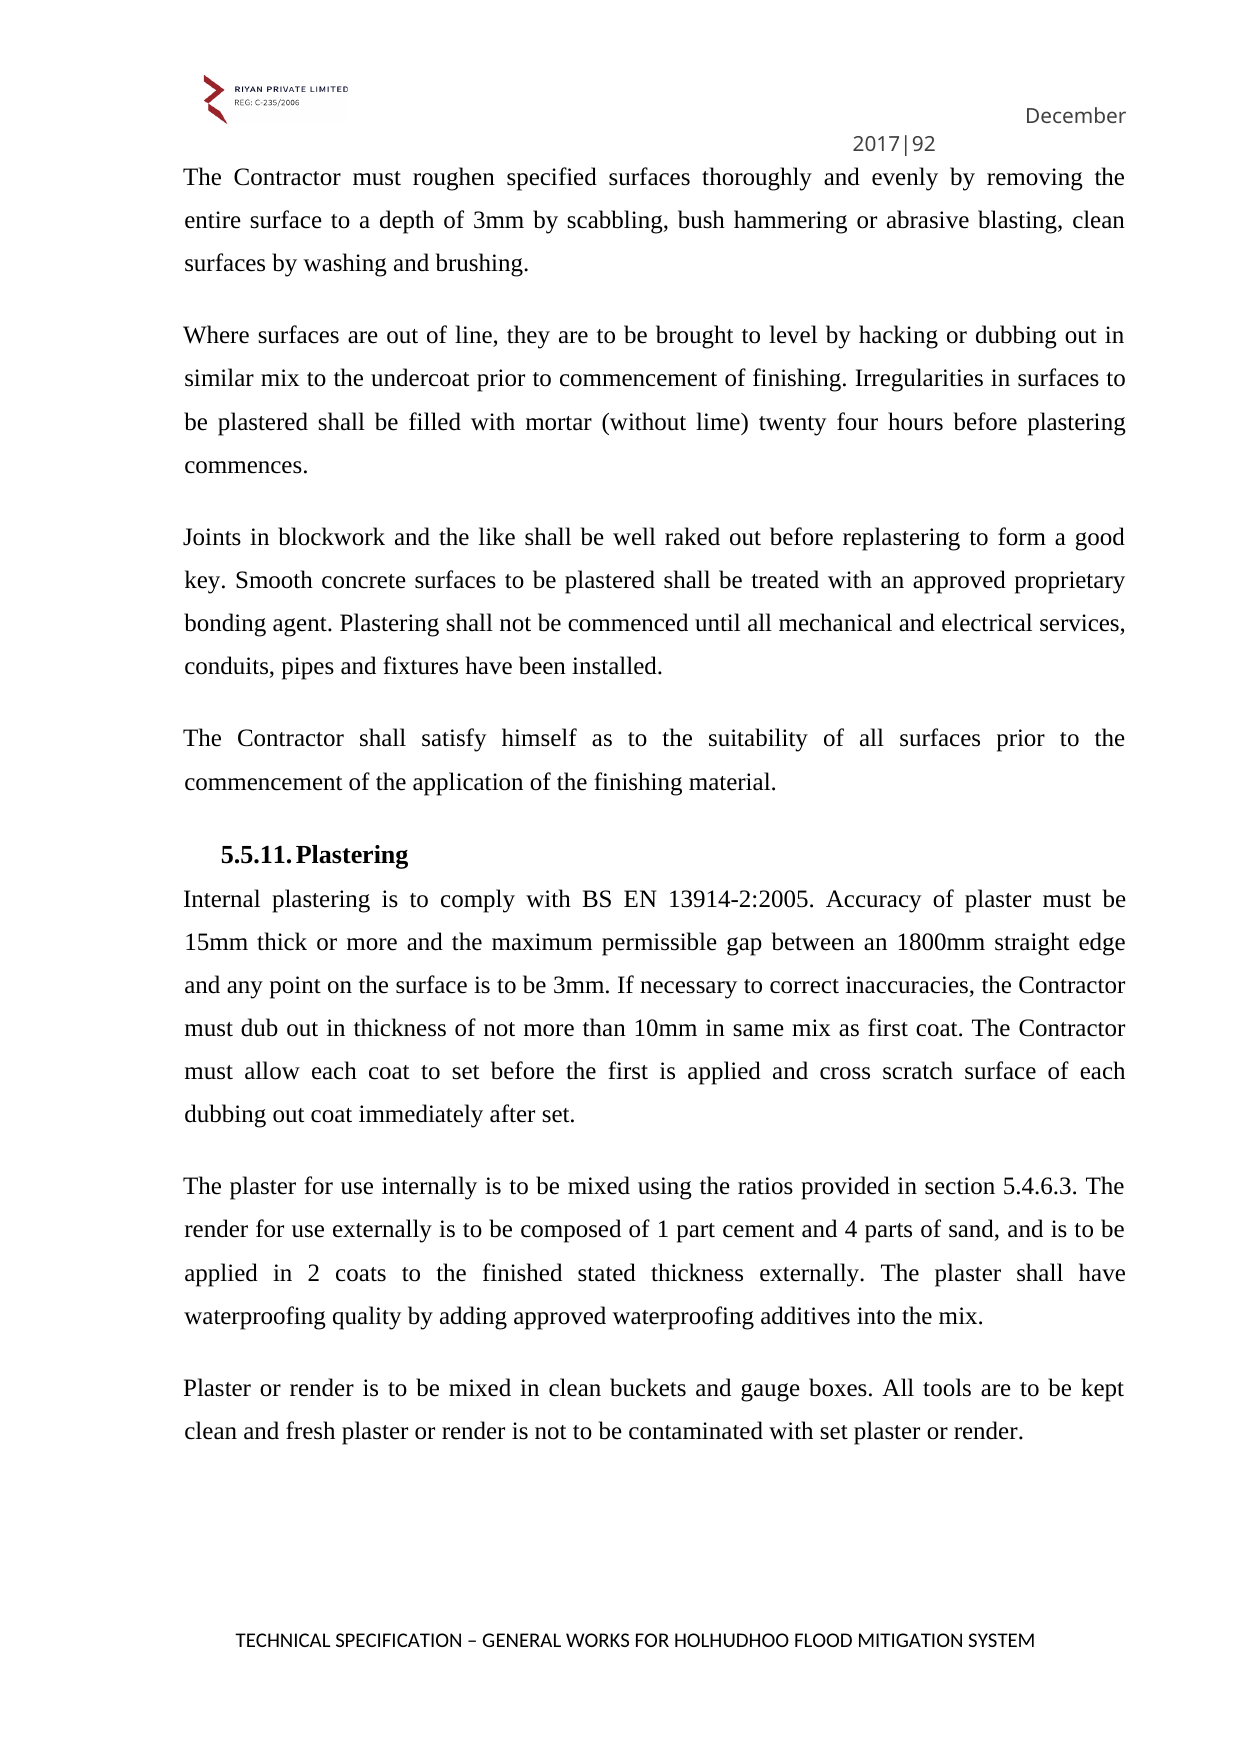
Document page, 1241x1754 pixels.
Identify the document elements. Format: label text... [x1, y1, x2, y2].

text Where surfaces are out of line, they are to be brought to level by hacking or dubbing out in similar mix to the undercoat prior to commencement of finishing. Irregularities in surfaces to be plastered shall be filled with mortar (without lime) twenty four hours before plastering commences. [183, 320, 1127, 478]
text The plaster for use internally is to be mixed using the ratios provided in section 5.4.6.3. The render for use externally is to be composed of 1 part cement and 4 parts of sand, and is to be applied in 2 coats to the finished stated thickness externally. The plaster shall have waterproofing quality by adding approved waterproofing additives into the mix. [183, 1171, 1127, 1329]
text The Contractor must roughen specified surfaces thoroughly and evenly by removing the entire surface to a depth of 3mm by scabbling, bush hammering or abrasive blasting, clean surfaces by washing and brushing. [183, 162, 1127, 277]
text Plaster or render is to be mixed in clean buckets and gauge boxes. All tools are to be kept clean and fresh plaster or render is not to be contaminated with set plaster or render. [183, 1373, 1127, 1445]
text Joints in blockwork and the like shall be well raked out before replastering to form a good key. Smooth concrete surfaces to be plastered shall be treated with an approved proprietary bonding agent. Plastering shall not be commenced until all mechanical and electrical services, conduits, pipes and fixtures have been installed. [183, 522, 1127, 680]
subtitle Plastering [221, 839, 1128, 869]
text Internal plastering is to comply with BS EN 13914-2:2005. Accuracy of plaster must be 15mm thick or more and the maximum permissible gap between an 1800mm straight edge and any point on the surface is to be 3mm. If necessary to correct inaccuracies, the Contractor must dub out in thickness of not more than 10mm in same mix as first coat. The Contractor must allow each coat to set before the first is applied and cross scratch surface of each dubbing out coat immediately after set. [183, 884, 1127, 1128]
picture [203, 75, 348, 124]
text The Contractor shall satisfy himself as to the suitability of all surfaces prior to the commencement of the application of the finishing material. [183, 723, 1127, 795]
